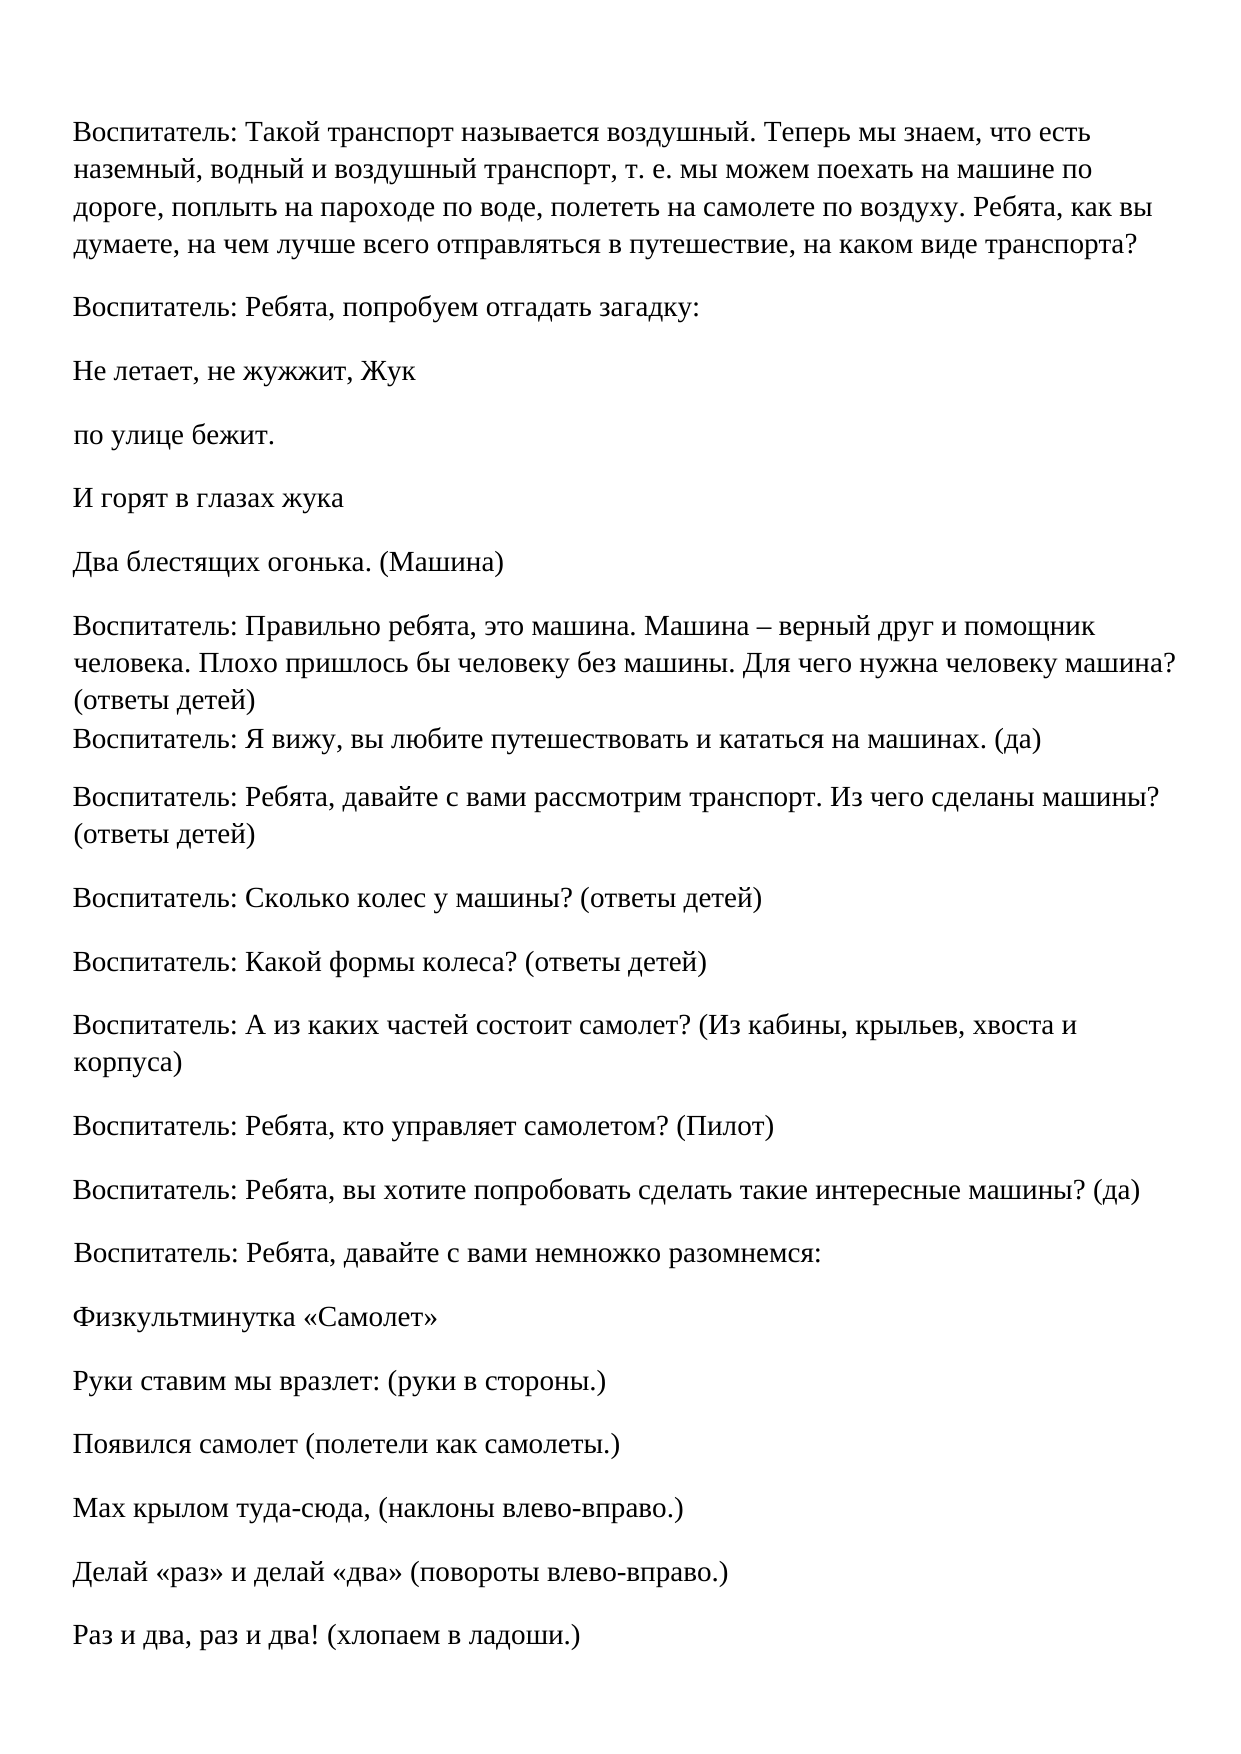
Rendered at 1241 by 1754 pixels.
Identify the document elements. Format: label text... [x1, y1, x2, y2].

text Воспитатель: Ребята, давайте с вами рассмотрим транспорт. Из чего сделаны машины? (ответы детей) [72, 779, 1161, 850]
text Воспитатель: Сколько колес у машины? (ответы детей) [72, 880, 1180, 913]
text Воспитатель: Ребята, вы хотите попробовать сделать такие интересные машины? (да) Воспитатель: Ребята, давайте с вами немножко разомнемся: [72, 1172, 1180, 1269]
text Воспитатель: Ребята, попробуем отгадать загадку: [72, 289, 1180, 323]
text Два блестящих огонька. (Машина) [72, 544, 1180, 578]
text И горят в глазах жука [72, 481, 1180, 514]
text Появился самолет (полетели как самолеты.) [72, 1426, 1180, 1460]
text Воспитатель: Правильно ребята, это машина. Машина – верный друг и помощник человека. Плохо пришлось бы человеку без машины. Для чего нужна человеку машина? (ответы детей) [72, 608, 1180, 716]
text Воспитатель: А из каких частей состоит самолет? (Из кабины, крыльев, хвоста и корпуса) [72, 1007, 1180, 1078]
text Воспитатель: Ребята, кто управляет самолетом? (Пилот) [72, 1108, 1180, 1142]
text Руки ставим мы вразлет: (руки в стороны.) [72, 1363, 1180, 1396]
text Раз и два, раз и два! (хлопаем в ладоши.) [72, 1617, 1180, 1651]
text Делай «раз» и делай «два» (повороты влево-вправо.) [72, 1554, 1180, 1587]
text Воспитатель: Такой транспорт называется воздушный. Теперь мы знаем, что есть наземный, водный и воздушный транспорт, т. е. мы можем поехать на машине по дороге, поплыть на пароходе по воде, полететь на самолете по воздуху. Ребята, как вы думаете, на чем лучше всего отправляться в путешествие, на каком виде транспорта? [72, 114, 1180, 259]
text Воспитатель: Я вижу, вы любите путешествовать и кататься на машинах. (да) [72, 721, 1180, 754]
text Физкультминутка «Самолет» [72, 1299, 1180, 1333]
text Не летает, не жужжит, Жук по улице бежит. [72, 353, 417, 450]
text Воспитатель: Какой формы колеса? (ответы детей) [72, 944, 1180, 977]
text Мах крылом туда-сюда, (наклоны влево-вправо.) [72, 1490, 1180, 1523]
